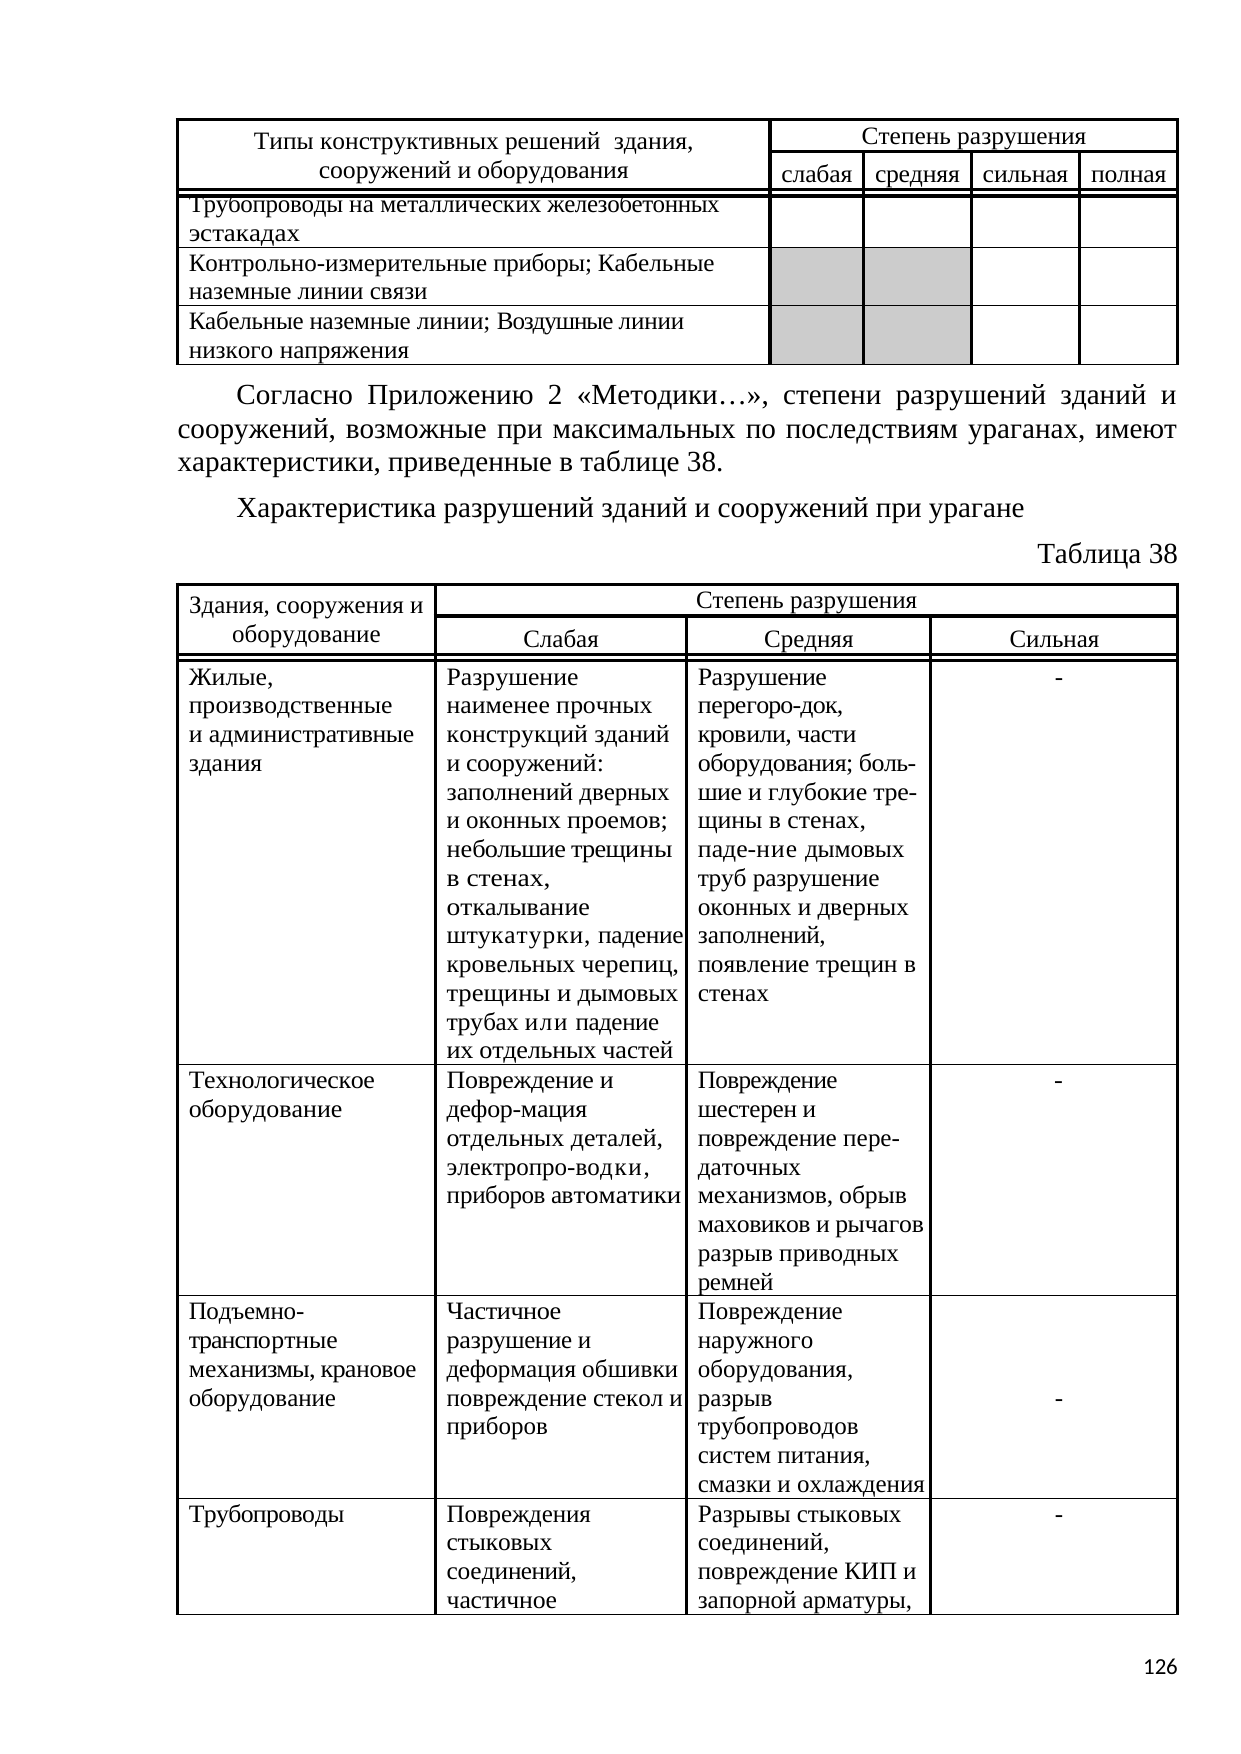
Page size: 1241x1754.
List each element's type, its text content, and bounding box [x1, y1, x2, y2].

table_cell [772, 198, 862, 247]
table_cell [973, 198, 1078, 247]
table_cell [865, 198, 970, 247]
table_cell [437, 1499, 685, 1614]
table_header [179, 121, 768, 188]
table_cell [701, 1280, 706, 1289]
text Таблица 38 [177, 536, 1178, 570]
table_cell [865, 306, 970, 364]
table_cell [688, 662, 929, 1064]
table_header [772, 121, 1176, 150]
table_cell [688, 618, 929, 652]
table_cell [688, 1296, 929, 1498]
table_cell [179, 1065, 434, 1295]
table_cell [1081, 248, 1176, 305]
text Характеристика разрушений зданий и сооружений при урагане [177, 490, 1178, 524]
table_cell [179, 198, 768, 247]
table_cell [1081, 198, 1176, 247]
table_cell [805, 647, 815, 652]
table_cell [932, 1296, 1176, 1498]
text Согласно Приложению 2 «Методики…», степени разрушений зданий и сооружений, возможные при максимальных по последствиям ураганах, имеют характеристики, приведенные в таблице 38. [177, 377, 1178, 478]
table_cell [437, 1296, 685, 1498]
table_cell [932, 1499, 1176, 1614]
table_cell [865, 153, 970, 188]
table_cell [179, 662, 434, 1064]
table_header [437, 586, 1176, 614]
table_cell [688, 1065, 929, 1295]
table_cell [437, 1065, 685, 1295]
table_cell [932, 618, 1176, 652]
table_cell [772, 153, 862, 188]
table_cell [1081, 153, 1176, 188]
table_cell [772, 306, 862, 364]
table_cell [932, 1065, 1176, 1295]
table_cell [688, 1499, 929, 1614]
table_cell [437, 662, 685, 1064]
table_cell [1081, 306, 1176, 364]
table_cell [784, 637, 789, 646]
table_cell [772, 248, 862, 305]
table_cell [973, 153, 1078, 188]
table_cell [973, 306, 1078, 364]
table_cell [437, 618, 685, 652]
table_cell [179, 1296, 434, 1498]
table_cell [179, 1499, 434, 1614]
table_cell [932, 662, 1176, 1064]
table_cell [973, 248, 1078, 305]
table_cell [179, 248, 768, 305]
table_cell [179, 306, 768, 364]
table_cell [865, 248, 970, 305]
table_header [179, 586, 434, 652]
